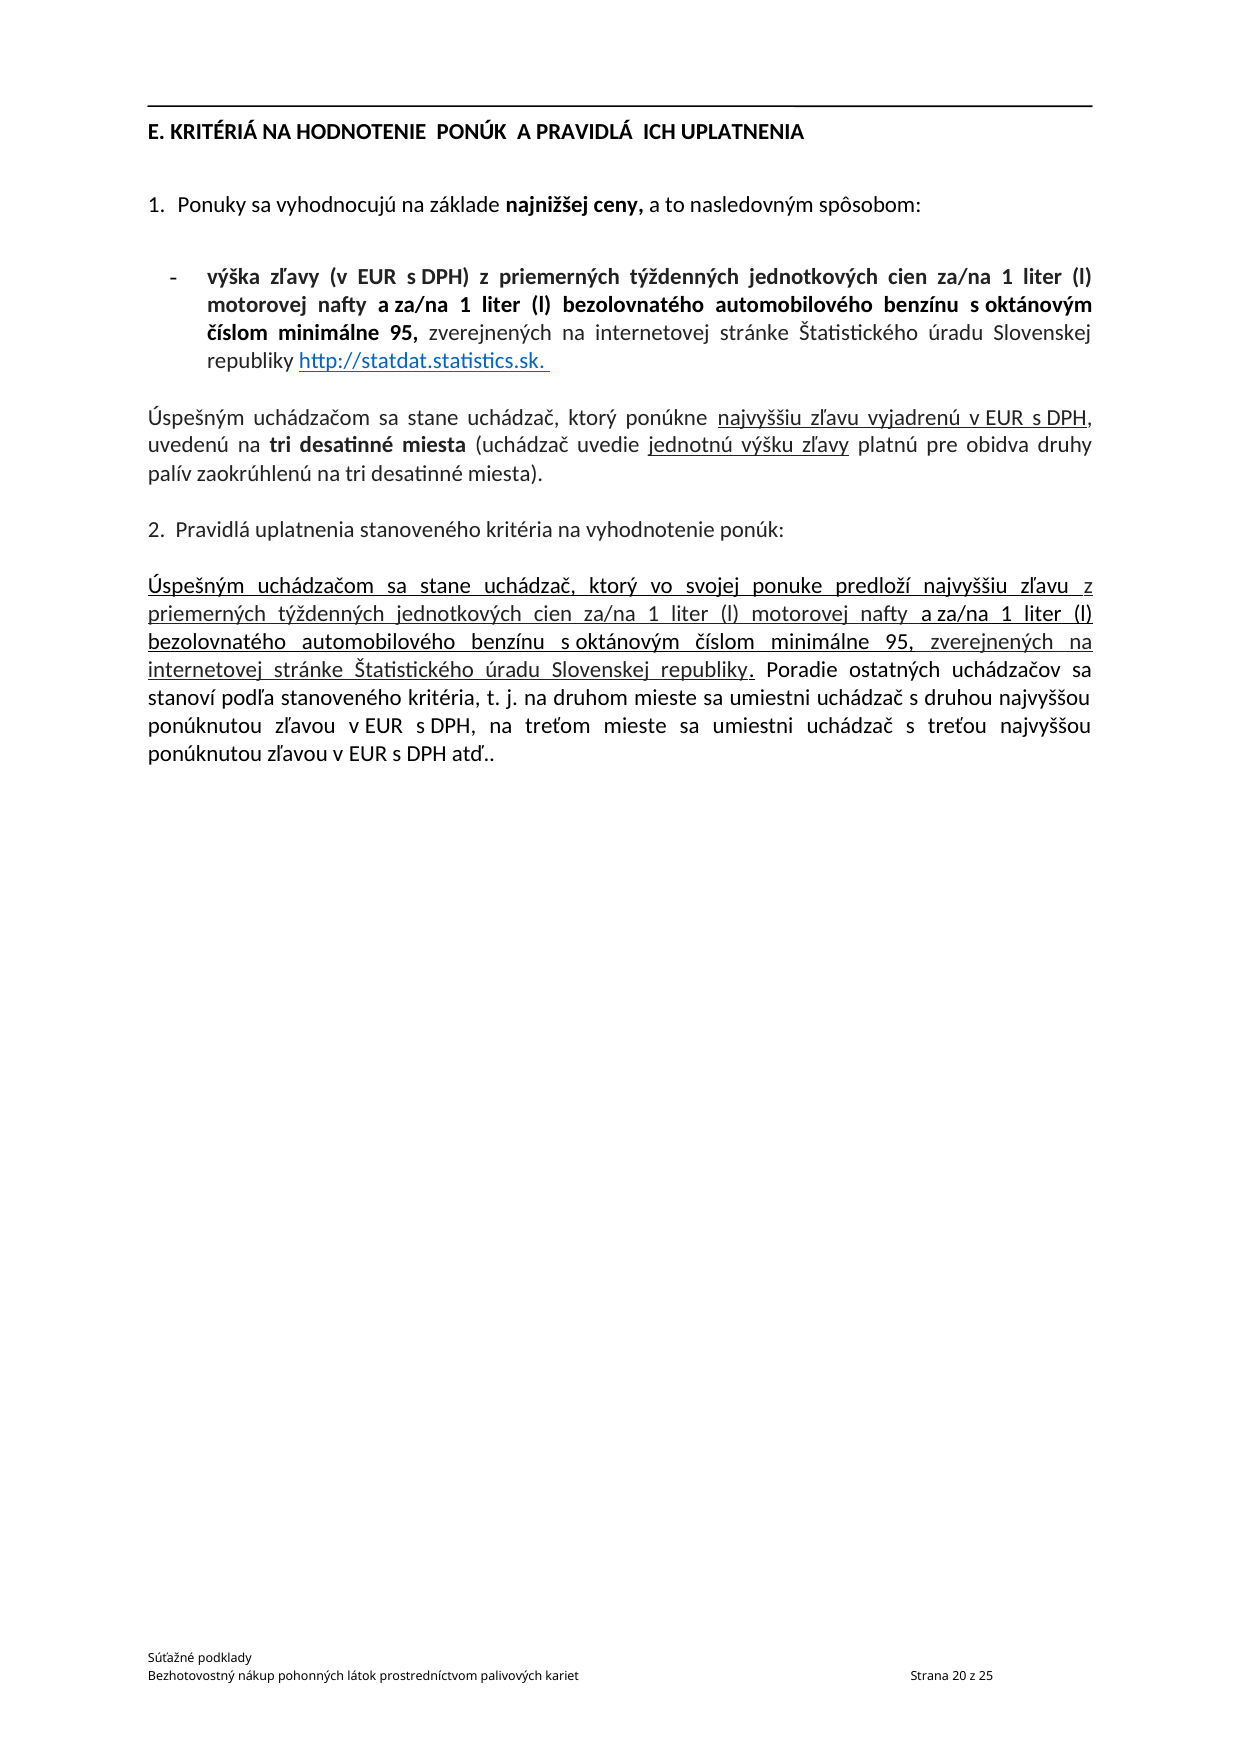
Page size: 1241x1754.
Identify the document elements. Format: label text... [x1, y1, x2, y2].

text Úspešným uchádzačom sa stane uchádzač, ktorý ponúkne najvyššiu zľavu vyjadrenú v EUR s DPH, uvedenú na tri desatinné miesta (uchádzač uvedie jednotnú výšku zľavy platnú pre obidva druhy palív zaokrúhlenú na tri desatinné miesta). [148, 403, 1092, 487]
list Ponuky sa vyhodnocujú na základe najnižšej ceny, a to nasledovným spôsobom: [148, 190, 1092, 218]
text 2. Pravidlá uplatnenia stanoveného kritéria na vyhodnotenie ponúk: [148, 515, 1092, 543]
text E. KRITÉRIÁ NA HODNOTENIE PONÚK A PRAVIDLÁ ICH UPLATNENIA [148, 117, 1092, 145]
text Úspešným uchádzačom sa stane uchádzač, ktorý vo svojej ponuke predloží najvyššiu zľavu z priemerných týždenných jednotkových cien za/na 1 liter (l) motorovej nafty a za/na 1 liter (l) bezolovnatého automobilového benzínu s oktánovým číslom minimálne 95, zverejnených na internetovej stránke Štatistického úradu Slovenskej republiky. Poradie ostatných uchádzačov sa stanoví podľa stanoveného kritéria, t. j. na druhom mieste sa umiestni uchádzač s druhou najvyššou ponúknutou zľavou v EUR s DPH, na treťom mieste sa umiestni uchádzač s treťou najvyššou ponúknutou zľavou v EUR s DPH atď.. [148, 652, 1092, 767]
list výška zľavy (v EUR s DPH) z priemerných týždenných jednotkových cien za/na 1 liter (l) motorovej nafty a za/na 1 liter (l) bezolovnatého automobilového benzínu s oktánovým číslom minimálne 95, zverejnených na internetovej stránke Štatistického úradu Slovenskej republiky http://statdat.statistics.sk. [169, 262, 1092, 374]
